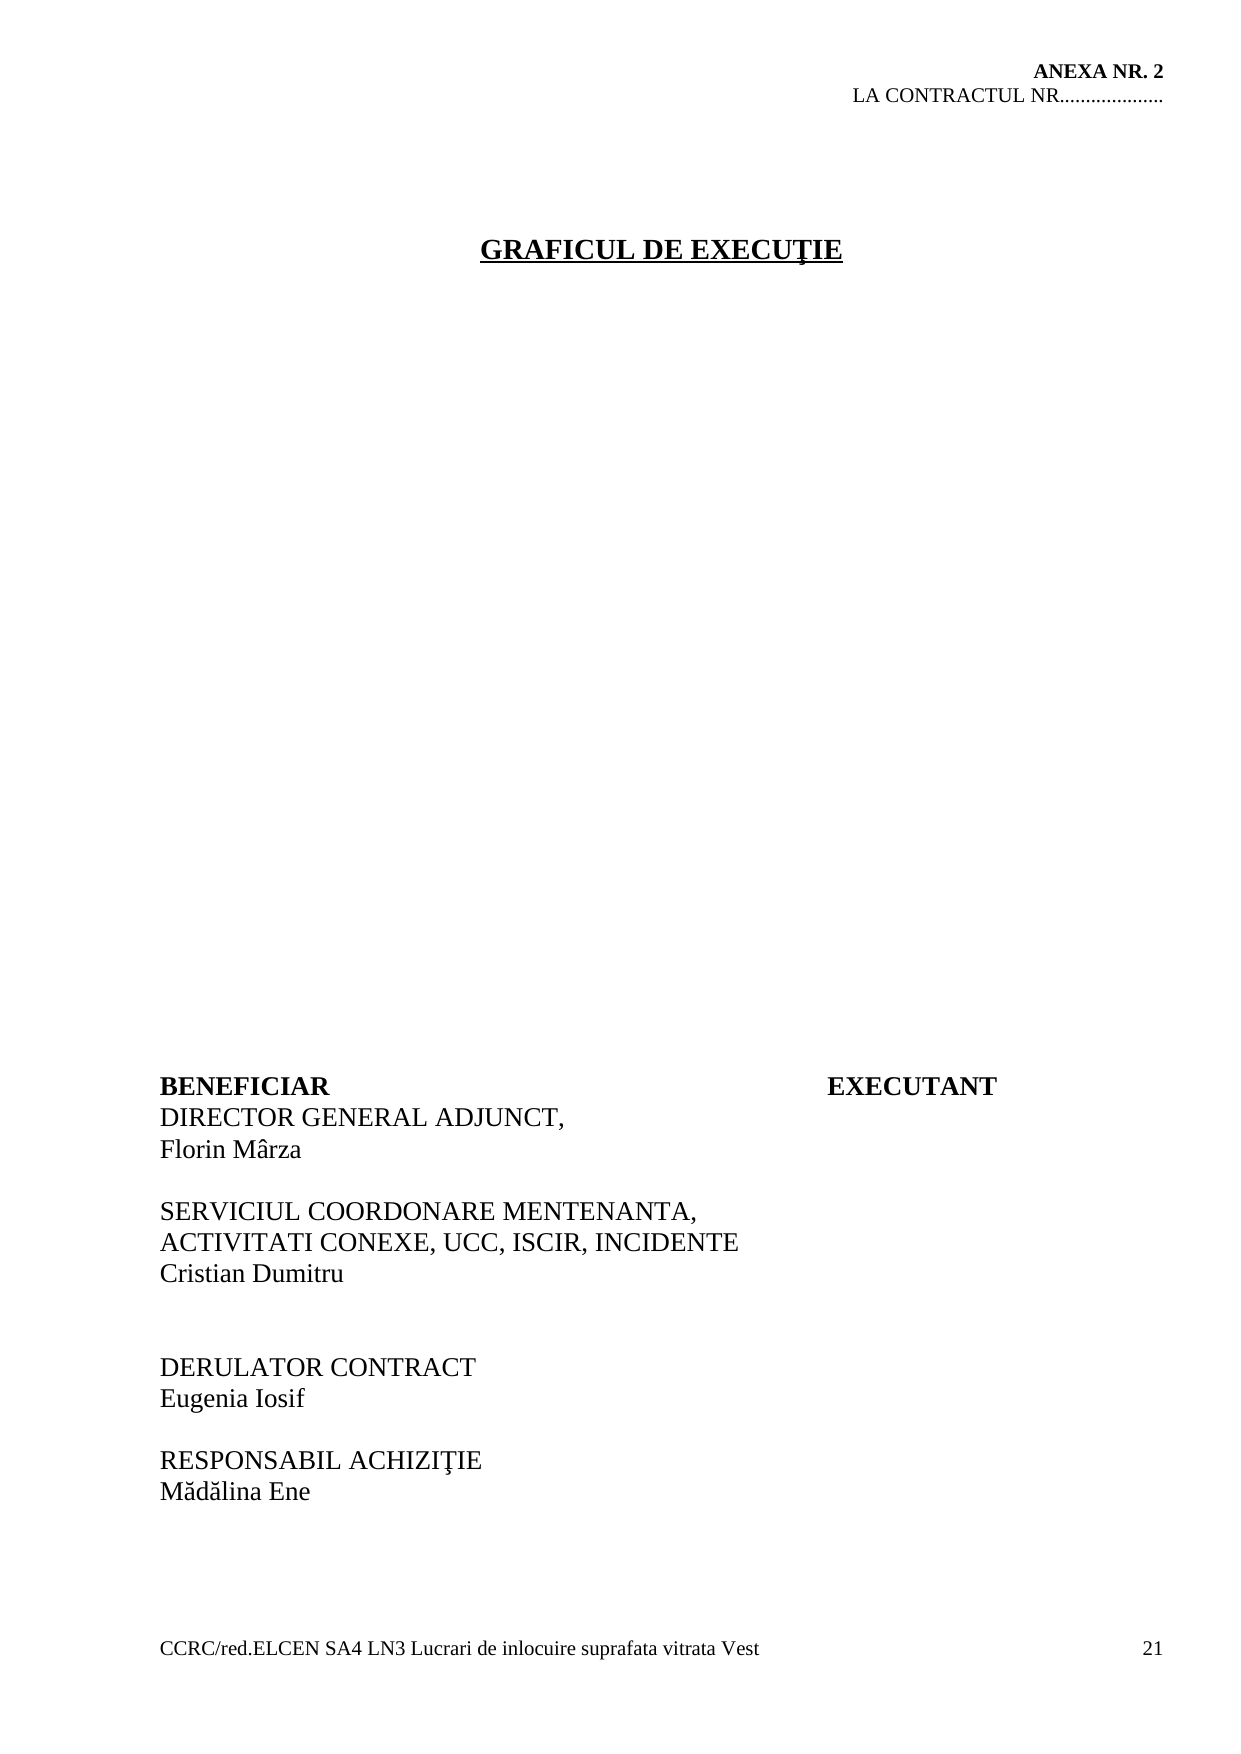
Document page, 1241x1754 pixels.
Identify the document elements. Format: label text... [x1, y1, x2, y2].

text GRAFICUL DE EXECUŢIE [159, 232, 1163, 265]
text DERULATOR CONTRACT [159, 1351, 1163, 1382]
text ANEXA NR. 2 [159, 59, 1163, 83]
text Cristian Dumitru [159, 1257, 1163, 1288]
text DIRECTOR GENERAL ADJUNCT, [159, 1102, 1163, 1133]
text Mădălina Ene [159, 1475, 1163, 1506]
text LA CONTRACTUL NR.................... [159, 83, 1163, 107]
text ACTIVITATI CONEXE, UCC, ISCIR, INCIDENTE [159, 1226, 1163, 1257]
text SERVICIUL COORDONARE MENTENANTA, [159, 1195, 1163, 1226]
text Florin Mârza [159, 1133, 1163, 1164]
text Eugenia Iosif [159, 1382, 1163, 1413]
text RESPONSABIL ACHIZIŢIE [159, 1444, 1163, 1475]
text BENEFICIAR EXECUTANT [159, 1070, 1163, 1102]
